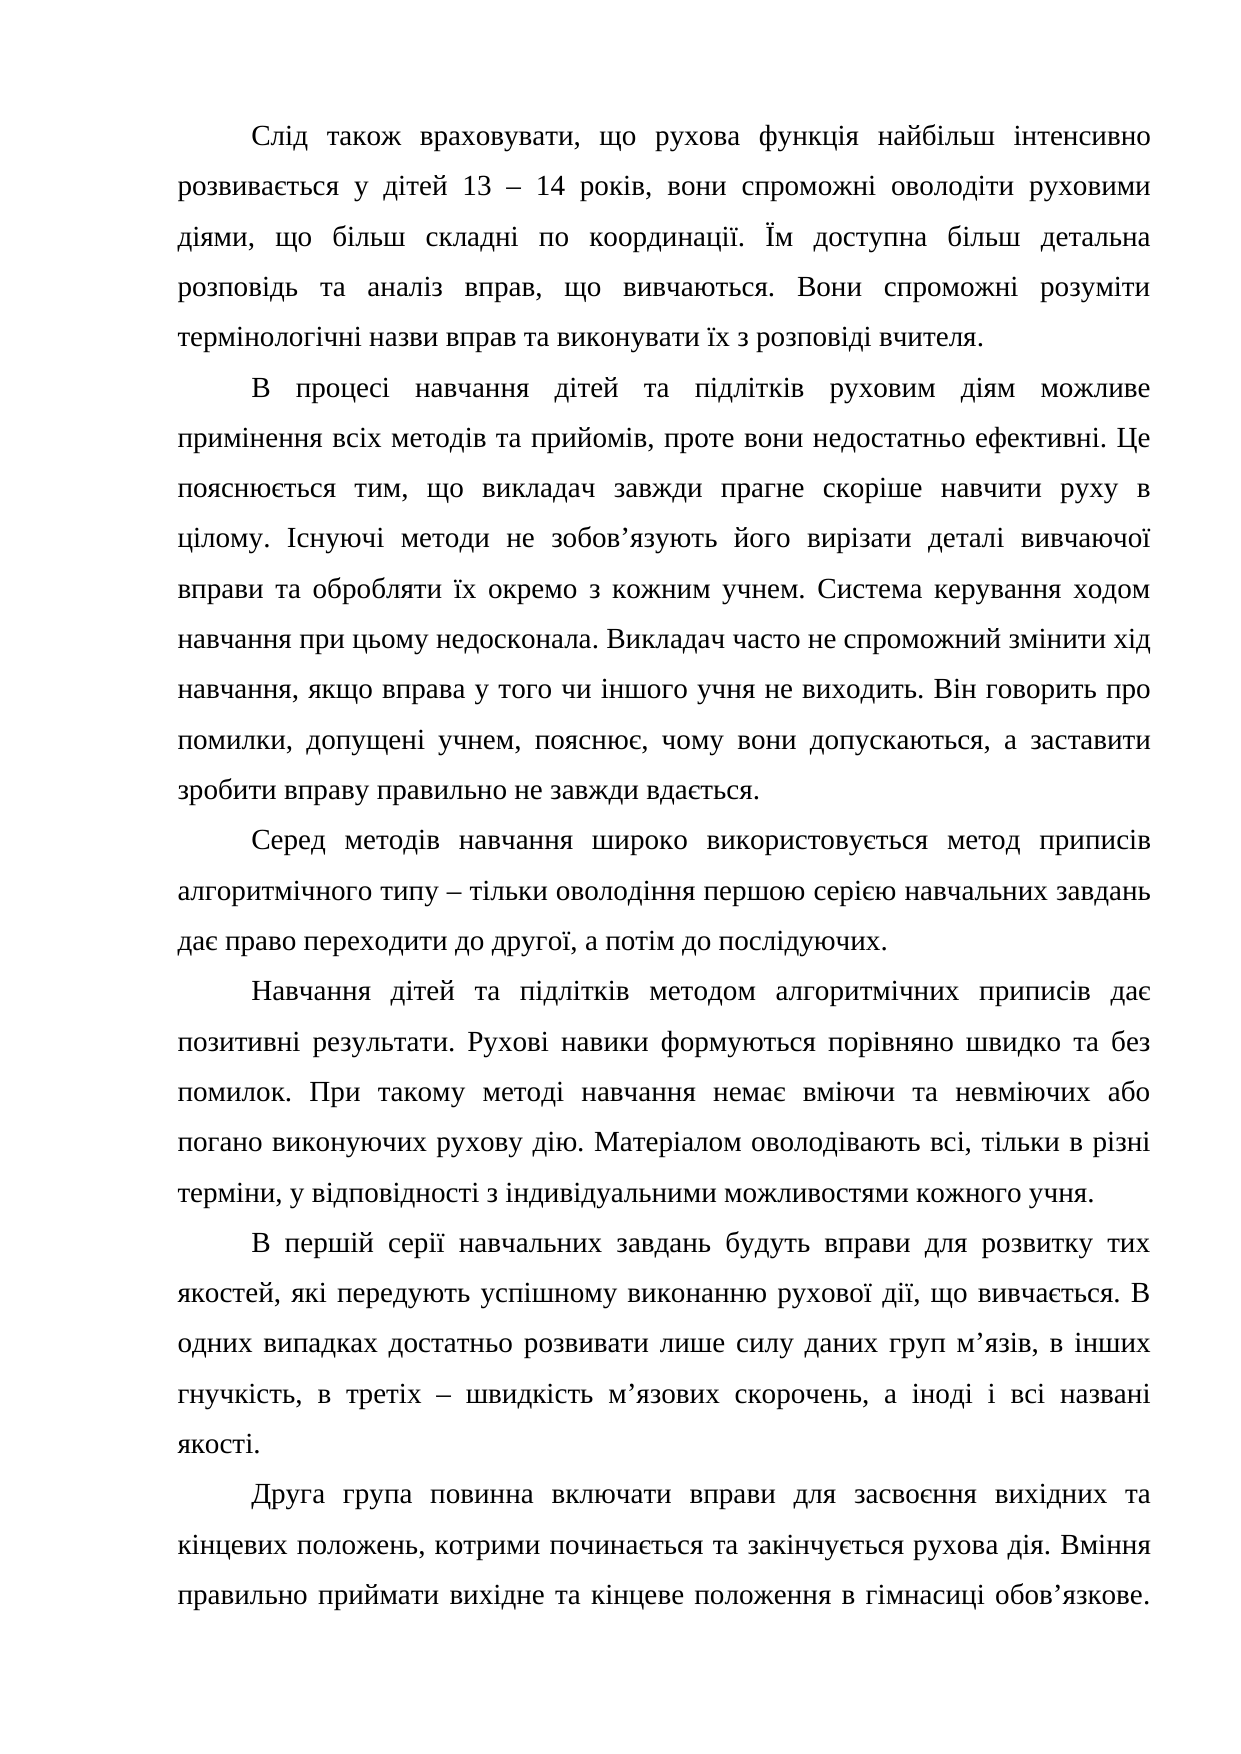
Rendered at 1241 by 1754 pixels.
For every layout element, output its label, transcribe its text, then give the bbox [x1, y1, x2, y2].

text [177, 1477, 1152, 1611]
text Навчання дітей та підлітків методом алгоритмічних приписів дає позитивні результати. Рухові навики формуються порівняно швидко та без помилок. При такому методі навчання немає вміючи та невміючих або погано виконуючих рухову дію. Матеріалом оволодівають всі, тільки в різні терміни, у відповідності з індивідуальними можливостями кожного учня. [177, 973, 1152, 1208]
text В процесі навчання дітей та підлітків руховим діям можливе примінення всіх методів та прийомів, проте вони недостатньо ефективні. Це пояснюється тим, що викладач завжди прагне скоріше навчити руху в цілому. Існуючі методи не зобов’язують його вирізати деталі вивчаючої вправи та обробляти їх окремо з кожним учнем. Система керування ходом навчання при цьому недосконала. Викладач часто не спроможний змінити хід навчання, якщо вправа у того чи іншого учня не виходить. Він говорить про помилки, допущені учнем, пояснює, чому вони допускаються, а заставити зробити вправу правильно не завжди вдається. [177, 370, 1152, 806]
text Слід також враховувати, що рухова функція найбільш інтенсивно розвивається у дітей 13 – 14 років, вони спроможні оволодіти руховими діями, що більш складні по координації. Їм доступна більш детальна розповідь та аналіз вправ, що вивчаються. Вони спроможні розуміти термінологічні назви вправ та виконувати їх з розповіді вчителя. [177, 118, 1152, 353]
text В першій серії навчальних завдань будуть вправи для розвитку тих якостей, які передують успішному виконанню рухової дії, що вивчається. В одних випадках достатньо розвивати лише силу даних груп м’язів, в інших гнучкість, в третіх – швидкість м’язових скорочень, а іноді і всі названі якості. [177, 1225, 1152, 1460]
text Серед методів навчання широко використовується метод приписів алгоритмічного типу – тільки оволодіння першою серією навчальних завдань дає право переходити до другої, а потім до послідуючих. [177, 822, 1152, 957]
